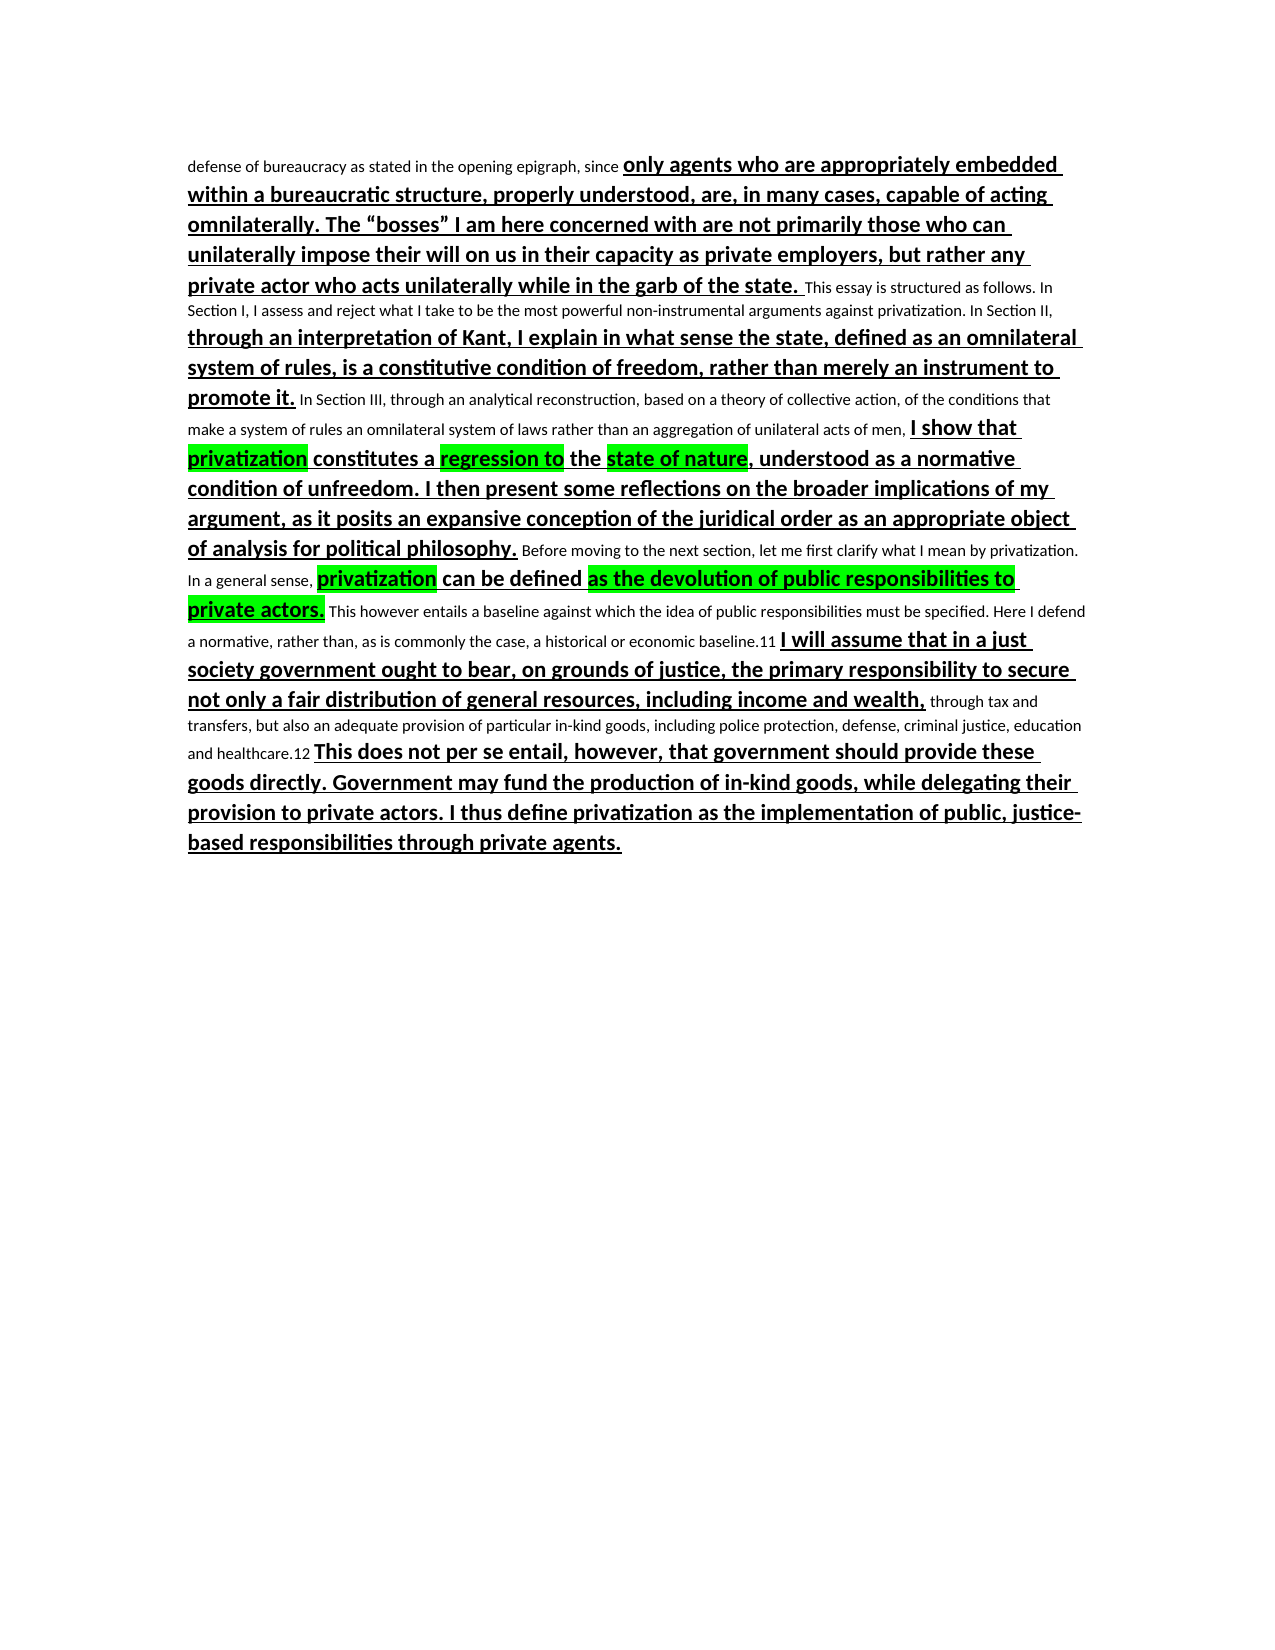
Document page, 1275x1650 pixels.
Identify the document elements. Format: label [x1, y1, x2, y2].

text [187, 150, 1087, 856]
